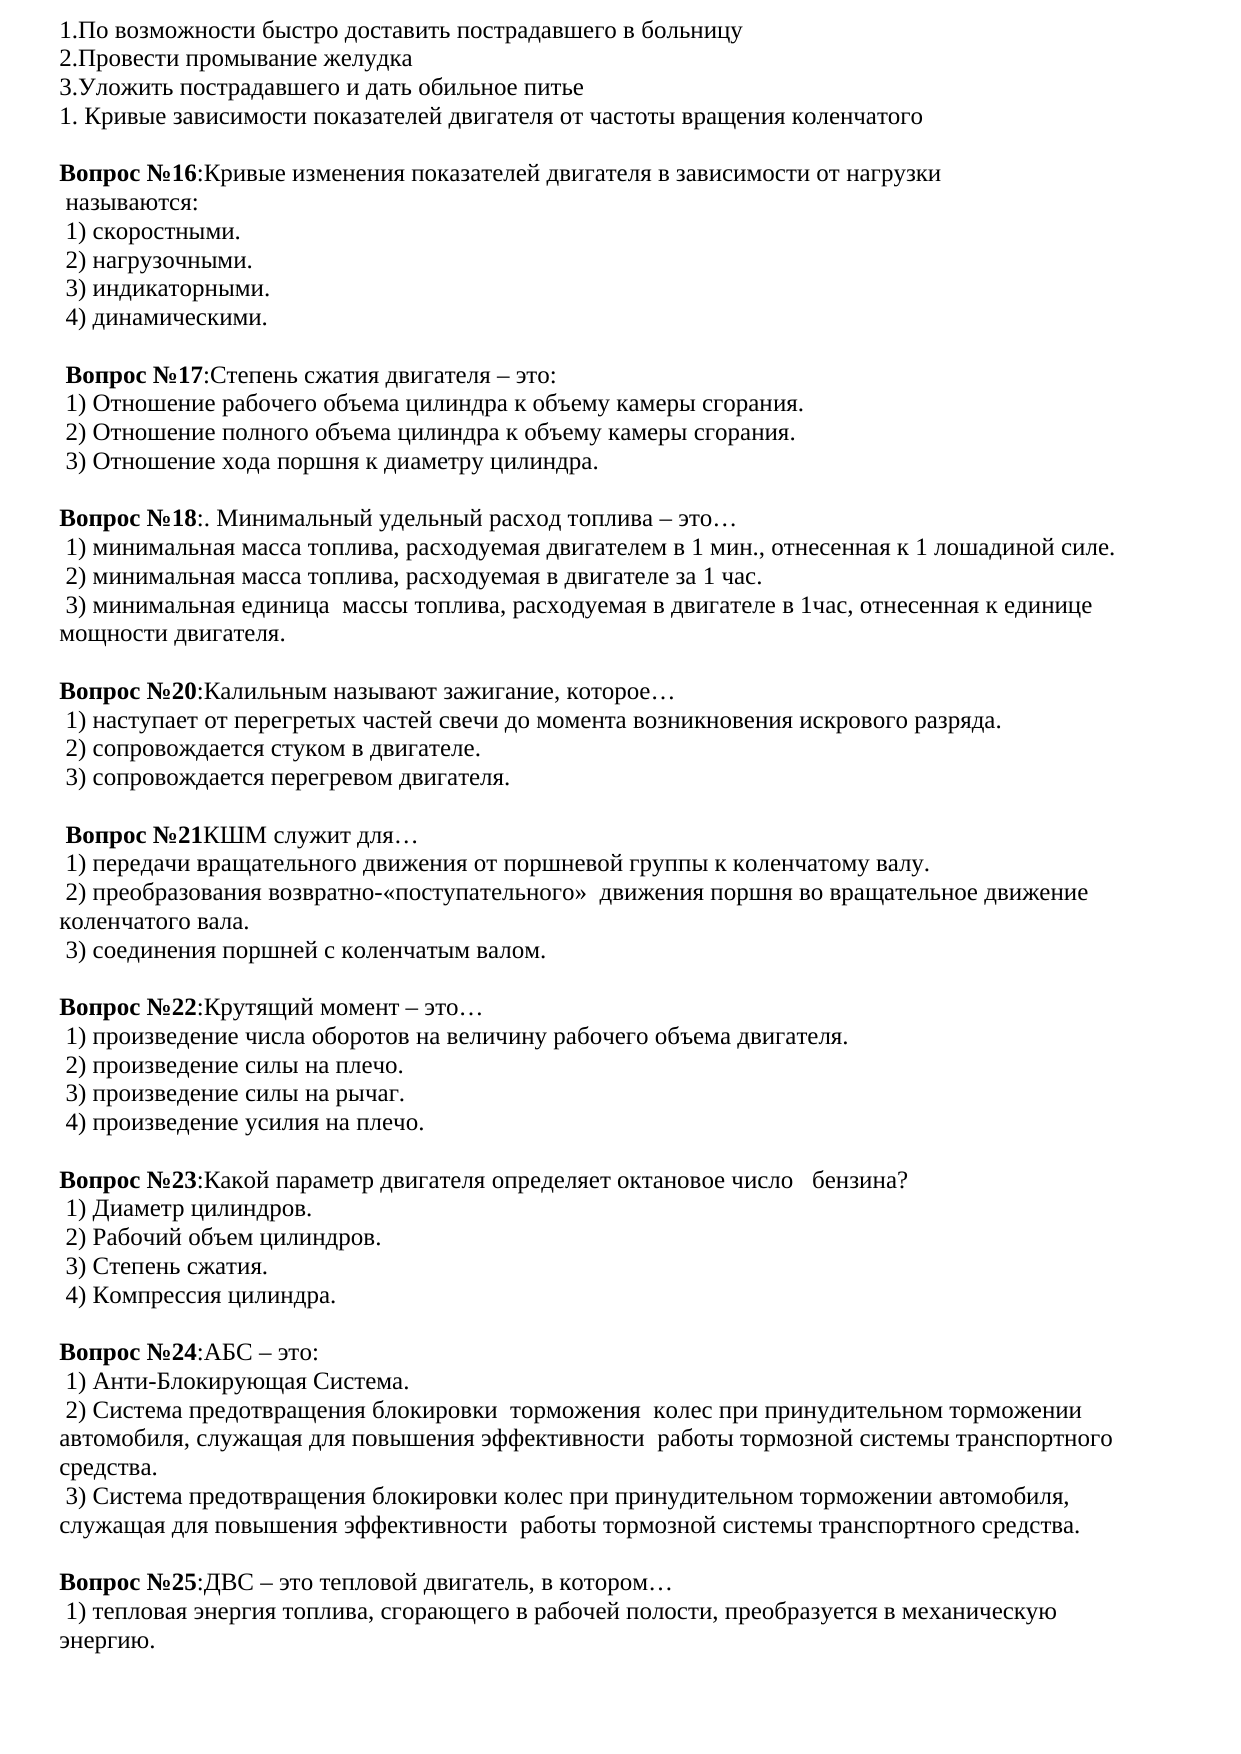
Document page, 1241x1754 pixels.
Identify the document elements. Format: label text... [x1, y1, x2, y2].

text Вопрос №23:Какой параметр двигателя определяет октановое число бензина? [59, 1165, 1152, 1193]
text Вопрос №16:Кривые изменения показателей двигателя в зависимости от нагрузки [59, 158, 1152, 187]
text Вопрос №20:Калильным называют зажигание, которое… [59, 676, 1152, 705]
text Вопрос №22:Крутящий момент – это… [59, 992, 1152, 1021]
text 1) минимальная масса топлива, расходуемая двигателем в 1 мин., отнесенная к 1 лошадиной силе. [59, 532, 1152, 561]
text 3) Система предотвращения блокировки колес при принудительном торможении автомобиля, служащая для повышения эффективности работы тормозной системы транспортного средства. [59, 1481, 1152, 1538]
text 3) Степень сжатия. [59, 1251, 1152, 1280]
text 3) индикаторными. [59, 273, 1152, 302]
text 2) Система предотвращения блокировки торможения колес при принудительном торможении автомобиля, служащая для повышения эффективности работы тормозной системы транспортного средства. [59, 1395, 1152, 1481]
text 1) Отношение рабочего объема цилиндра к объему камеры сгорания. [59, 388, 1152, 417]
text 4) Компрессия цилиндра. [59, 1280, 1152, 1308]
text 1) Анти-Блокирующая Система. [59, 1366, 1152, 1395]
text 2) нагрузочными. [59, 245, 1152, 273]
text Вопрос №21КШМ служит для… [59, 820, 1152, 848]
text Вопрос №24:АБС – это: [59, 1337, 1152, 1366]
text 2) сопровождается стуком в двигателе. [59, 733, 1152, 762]
text Вопрос №18:. Минимальный удельный расход топлива – это… [59, 503, 1152, 532]
text 1) Диаметр цилиндров. [59, 1193, 1152, 1222]
text называются: [59, 187, 1152, 216]
text 3) соединения поршней с коленчатым валом. [59, 935, 1152, 963]
text 1.По возможности быстро доставить пострадавшего в больницу [59, 15, 1152, 43]
text 2) минимальная масса топлива, расходуемая в двигателе за 1 час. [59, 561, 1152, 590]
text 1) произведение числа оборотов на величину рабочего объема двигателя. [59, 1021, 1152, 1050]
text 2) преобразования возвратно-«поступательного» движения поршня во вращательное движение коленчатого вала. [59, 877, 1152, 935]
text 3.Уложить пострадавшего и дать обильное питье [59, 72, 1152, 101]
text 1) скоростными. [59, 216, 1152, 245]
text 2) произведение силы на плечо. [59, 1050, 1152, 1078]
text 3) Отношение хода поршня к диаметру цилиндра. [59, 446, 1152, 475]
text 1) тепловая энергия топлива, сгорающего в рабочей полости, преобразуется в механическую энергию. [59, 1596, 1152, 1653]
text 3) минимальная единица массы топлива, расходуемая в двигателе в 1час, отнесенная к единице мощности двигателя. [59, 590, 1152, 647]
text 1) наступает от перегретых частей свечи до момента возникновения искрового разряда. [59, 705, 1152, 733]
text Вопрос №17:Степень сжатия двигателя – это: [59, 360, 1152, 388]
text 3) произведение силы на рычаг. [59, 1078, 1152, 1107]
text 2) Отношение полного объема цилиндра к объему камеры сгорания. [59, 417, 1152, 446]
text 1) передачи вращательного движения от поршневой группы к коленчатому валу. [59, 848, 1152, 877]
text 2.Провести промывание желудка [59, 43, 1152, 72]
text 4) динамическими. [59, 302, 1152, 331]
text 1. Кривые зависимости показателей двигателя от частоты вращения коленчатого [59, 101, 1152, 130]
text 3) сопровождается перегревом двигателя. [59, 762, 1152, 791]
text 4) произведение усилия на плечо. [59, 1107, 1152, 1136]
text Вопрос №25:ДВС – это тепловой двигатель, в котором… [59, 1567, 1152, 1596]
text 2) Рабочий объем цилиндров. [59, 1222, 1152, 1251]
